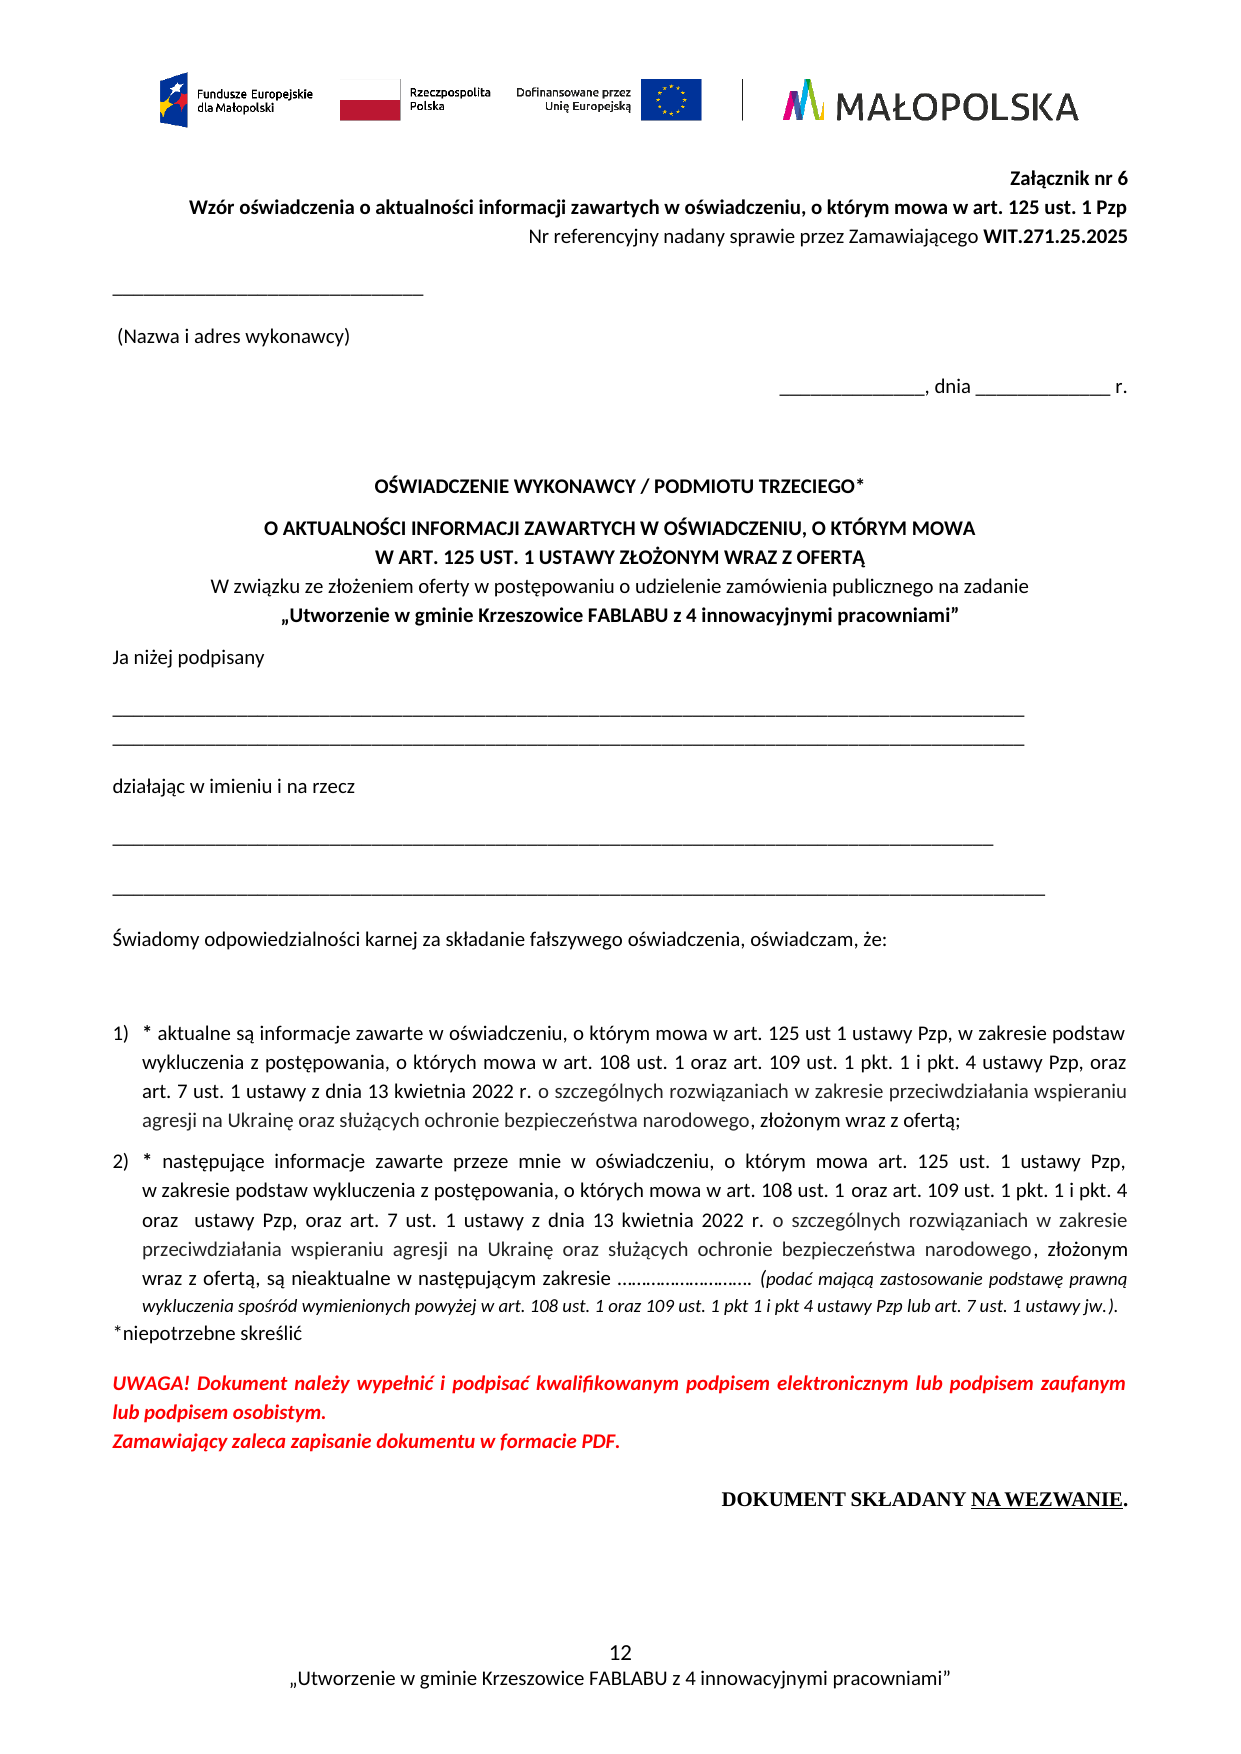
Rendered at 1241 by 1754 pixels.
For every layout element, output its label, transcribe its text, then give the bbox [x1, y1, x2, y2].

text *niepotrzebne skreślić [112, 1320, 1128, 1346]
text W ART. 125 UST. 1 USTAWY ZŁOŻONYM WRAZ Z OFERTĄ [112, 544, 1128, 570]
text Ja niżej podpisany [112, 644, 1128, 670]
text ______________________________ [112, 273, 1128, 299]
text Nr referencyjny nadany sprawie przez Zamawiającego WIT.271.25.2025 [112, 223, 1128, 249]
text _____________________________________________________________________________________ [112, 823, 1128, 849]
text O AKTUALNOŚCI INFORMACJI ZAWARTYCH W OŚWIADCZENIU, O KTÓRYM MOWA [112, 515, 1128, 541]
text ________________________________________________________________________________________ ________________________________________________________________________________________ [112, 694, 1128, 749]
text W związku ze złożeniem oferty w postępowaniu o udzielenie zamówienia publicznego na zadanie [112, 573, 1128, 599]
text (Nazwa i adres wykonawcy) [112, 323, 1128, 349]
picture [147, 59, 1093, 141]
text __________________________________________________________________________________________ [112, 873, 1128, 899]
text Wzór oświadczenia o aktualności informacji zawartych w oświadczeniu, o którym mowa w art. 125 ust. 1 Pzp [112, 194, 1128, 220]
text DOKUMENT SKŁADANY NA WEZWANIE. [112, 1487, 1128, 1511]
list * następujące informacje zawarte przeze mnie w oświadczeniu, o którym mowa art. 125 ust. 1 ustawy Pzp, w zakresie podstaw wykluczenia z postępowania, o których mowa w art. 108 ust. 1 oraz art. 109 ust. 1 pkt. 1 i pkt. 4 oraz ustawy Pzp, oraz art. 7 ust. 1 ustawy z dnia 13 kwietnia 2022 r. o szczególnych rozwiązaniach w zakresie przeciwdziałania wspieraniu agresji na Ukrainę oraz służących ochronie bezpieczeństwa narodowego, złożonym wraz z ofertą, są nieaktualne w następującym zakresie ………………………. (podać mającą zastosowanie podstawę prawną wykluczenia spośród wymienionych powyżej w art. 108 ust. 1 oraz 109 ust. 1 pkt 1 i pkt 4 ustawy Pzp lub art. 7 ust. 1 ustawy jw.). [112, 1148, 1128, 1317]
text Załącznik nr 6 [112, 165, 1128, 191]
text Zamawiający zaleca zapisanie dokumentu w formacie PDF. [112, 1429, 1128, 1454]
text Świadomy odpowiedzialności karnej za składanie fałszywego oświadczenia, oświadczam, że: [112, 926, 1128, 952]
text ______________, dnia _____________ r. [112, 373, 1128, 399]
text UWAGA! Dokument należy wypełnić i podpisać kwalifikowanym podpisem elektronicznym lub podpisem zaufanym lub podpisem osobistym. [112, 1370, 1128, 1425]
text „Utworzenie w gminie Krzeszowice FABLABU z 4 innowacyjnymi pracowniami” [112, 603, 1128, 628]
list * aktualne są informacje zawarte w oświadczeniu, o którym mowa w art. 125 ust 1 ustawy Pzp, w zakresie podstaw wykluczenia z postępowania, o których mowa w art. 108 ust. 1 oraz art. 109 ust. 1 pkt. 1 i pkt. 4 ustawy Pzp, oraz art. 7 ust. 1 ustawy z dnia 13 kwietnia 2022 r. o szczególnych rozwiązaniach w zakresie przeciwdziałania wspieraniu agresji na Ukrainę oraz służących ochronie bezpieczeństwa narodowego, złożonym wraz z ofertą; [112, 1020, 1128, 1133]
text działając w imieniu i na rzecz [112, 773, 1128, 799]
text OŚWIADCZENIE WYKONAWCY / PODMIOTU TRZECIEGO* [112, 473, 1128, 499]
